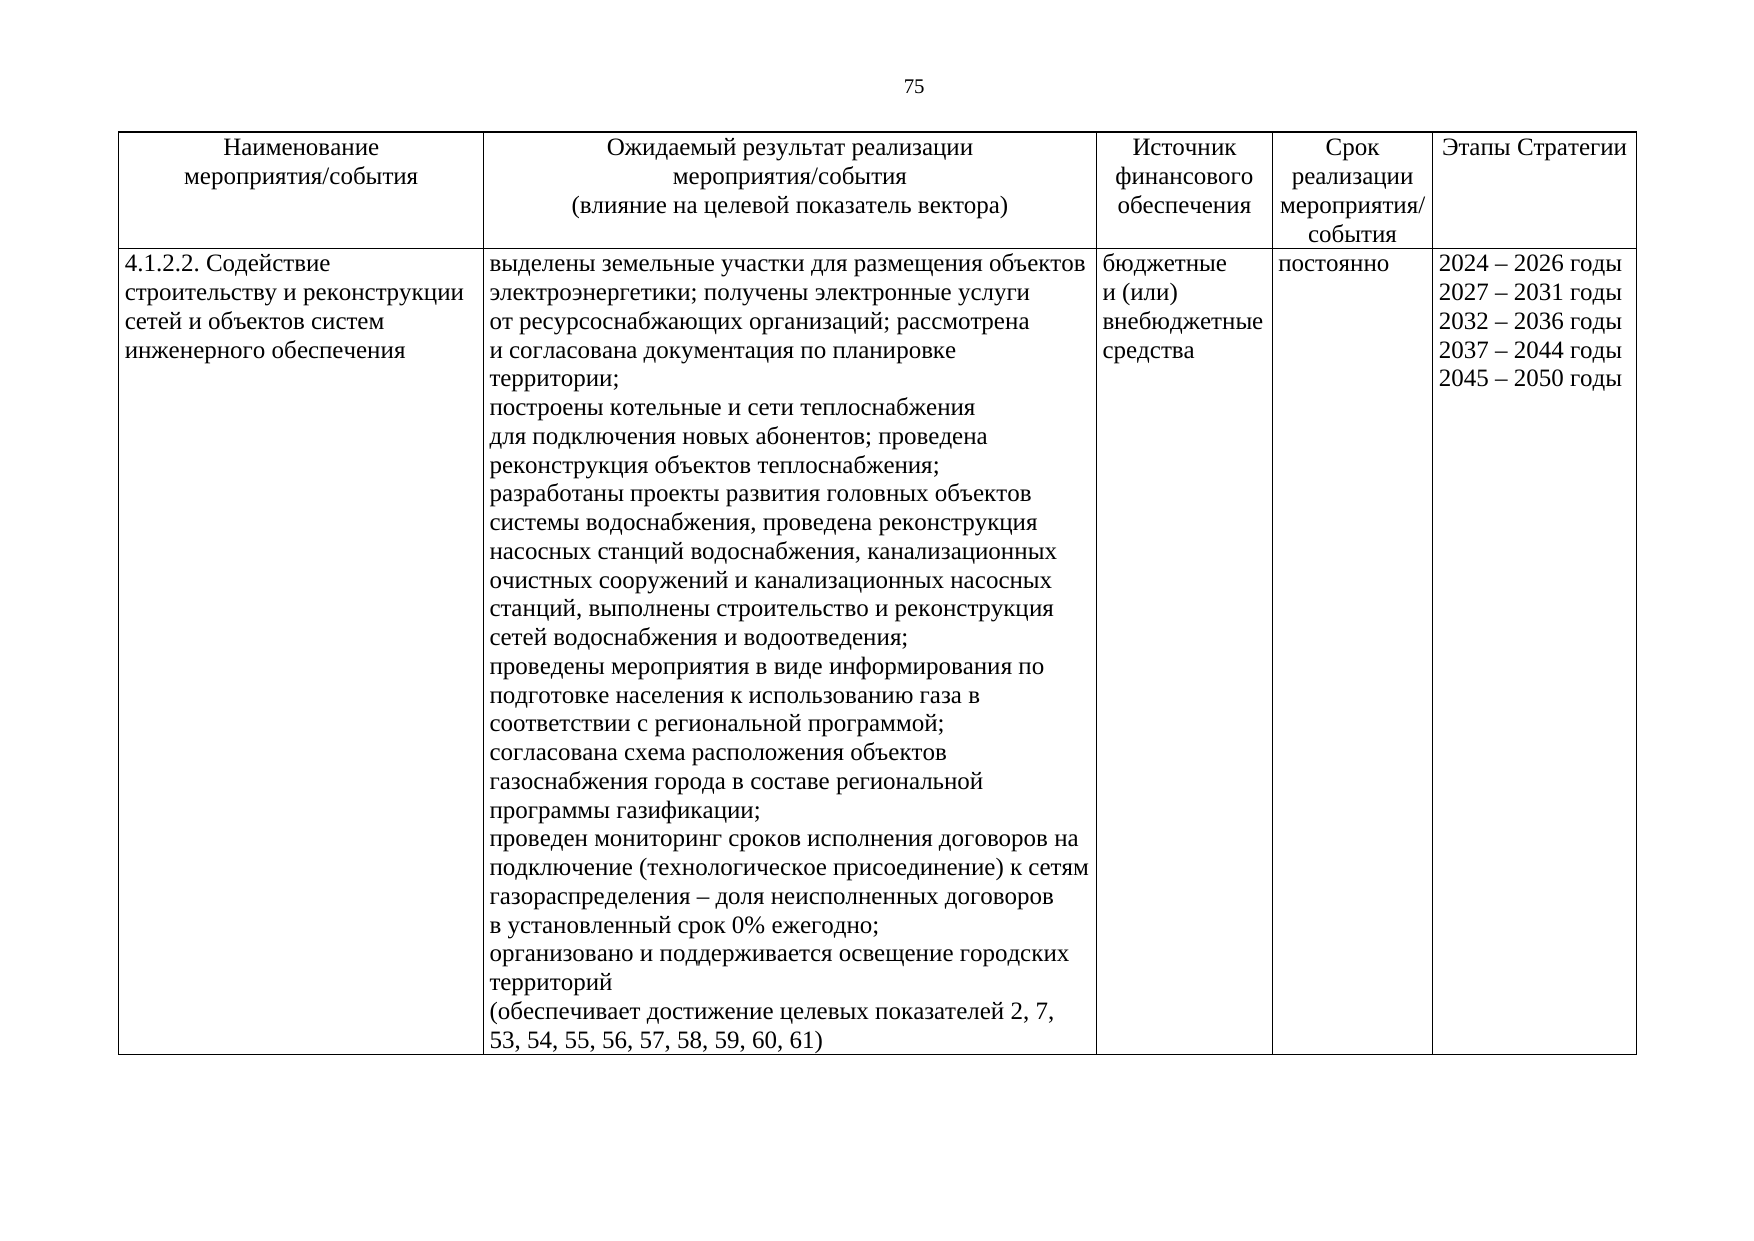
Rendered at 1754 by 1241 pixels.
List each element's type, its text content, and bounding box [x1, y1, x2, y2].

table_header Этапы Стратегии [1433, 133, 1636, 247]
table_cell бюджетные и (или) внебюджетные средства [1097, 249, 1272, 1053]
table_header Срок реализации мероприятия/ события [1273, 133, 1432, 247]
table_header Ожидаемый результат реализации мероприятия/события (влияние на целевой показатель вектора) [484, 133, 1096, 247]
table_header Источник финансового обеспечения [1097, 133, 1272, 247]
table_cell 4.1.2.2. Содействие строительству и реконструкции сетей и объектов систем инженерного обеспечения [119, 249, 483, 1053]
table_cell 2024 – 2026 годы 2027 – 2031 годы 2032 – 2036 годы 2037 – 2044 годы 2045 – 2050 годы [1433, 249, 1636, 1053]
table_header Наименование мероприятия/события [119, 133, 483, 247]
table_cell постоянно [1273, 249, 1432, 1053]
table_cell выделены земельные участки для размещения объектов электроэнергетики; получены электронные услуги от ресурсоснабжающих организаций; рассмотрена и согласована документация по планировке территории; построены котельные и сети теплоснабжения для подключения новых абонентов; проведена реконструкция объектов теплоснабжения; разработаны проекты развития головных объектов системы водоснабжения, проведена реконструкция насосных станций водоснабжения, канализационных очистных сооружений и канализационных насосных станций, выполнены строительство и реконструкция сетей водоснабжения и водоотведения; проведены мероприятия в виде информирования по подготовке населения к использованию газа в соответствии с региональной программой; согласована схема расположения объектов газоснабжения города в составе региональной программы газификации; проведен мониторинг сроков исполнения договоров на подключение (технологическое присоединение) к сетям газораспределения – доля неисполненных договоров в установленный срок 0% ежегодно; организовано и поддерживается освещение городских территорий (обеспечивает достижение целевых показателей 2, 7, 53, 54, 55, 56, 57, 58, 59, 60, 61) [484, 249, 1096, 1053]
